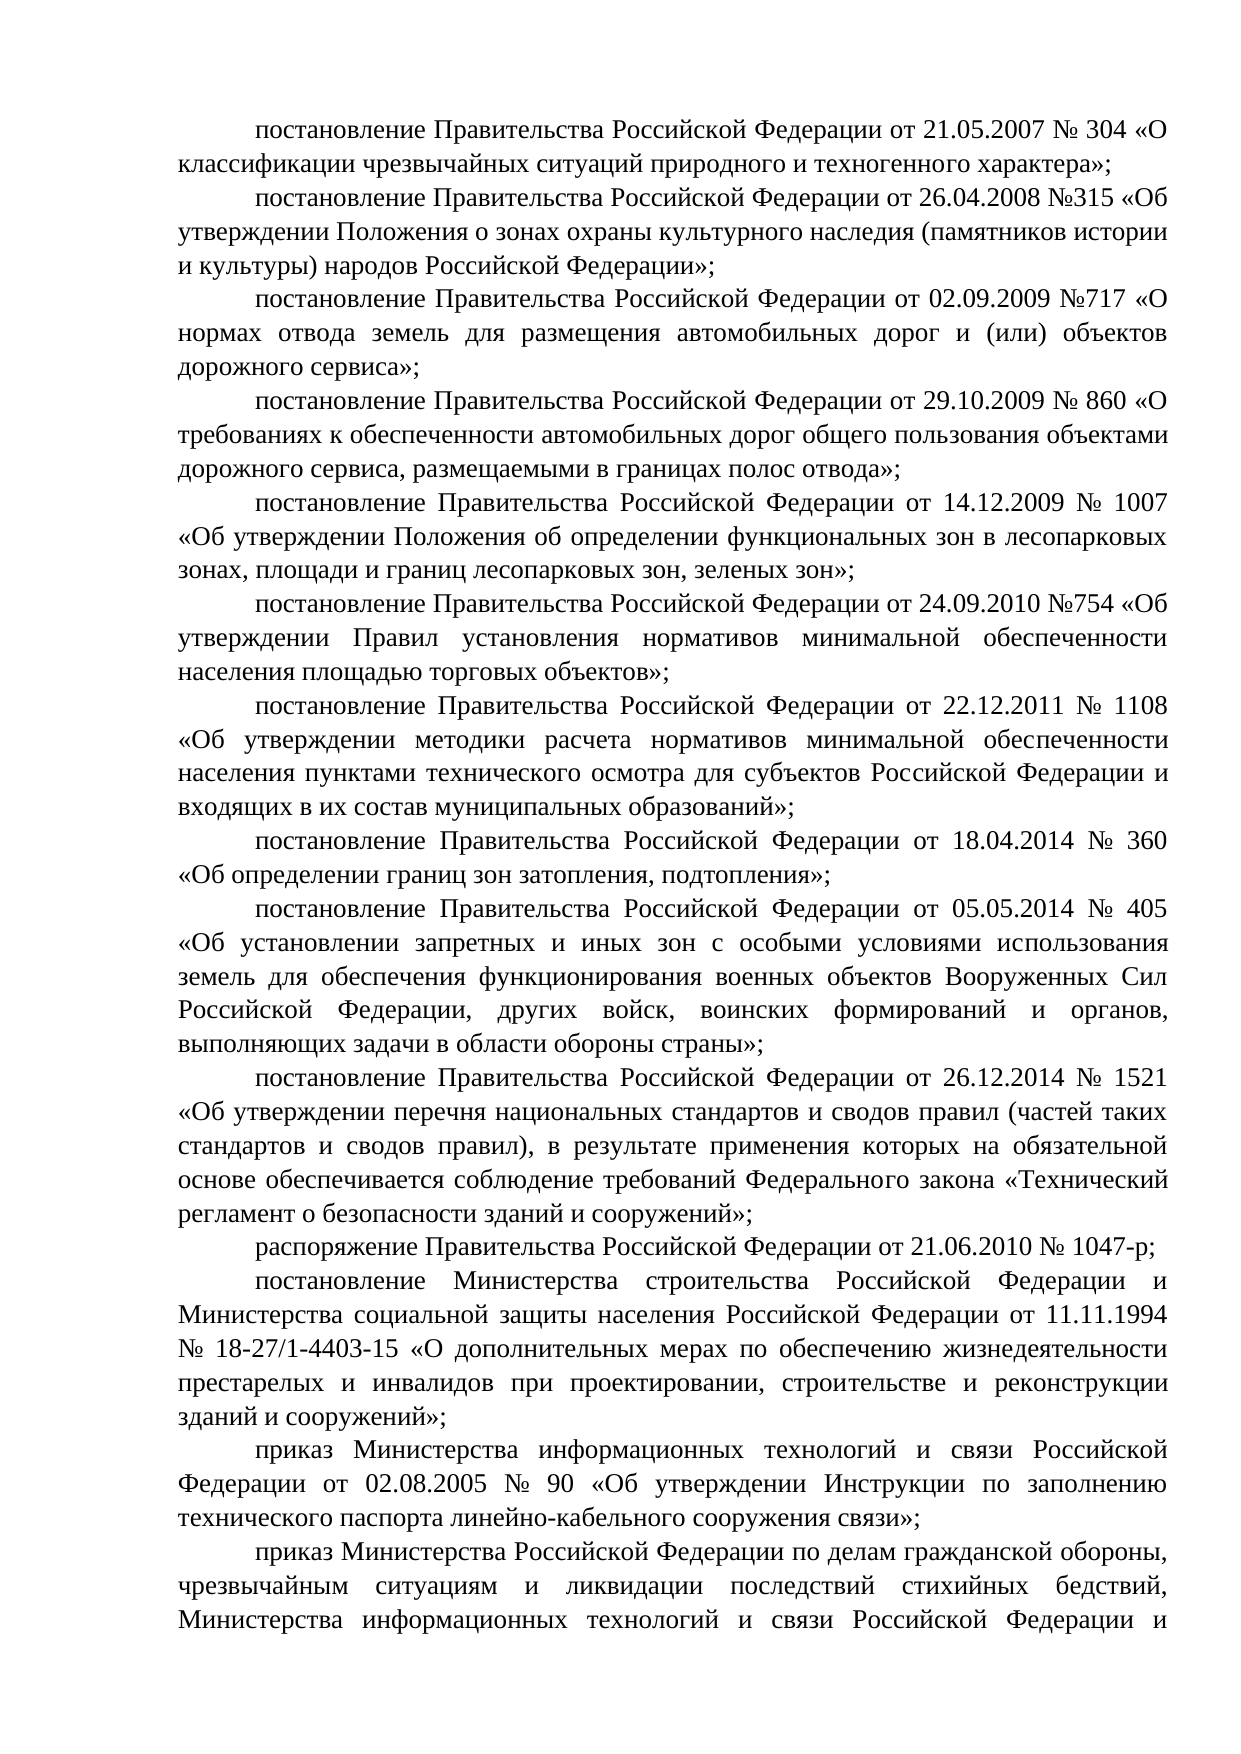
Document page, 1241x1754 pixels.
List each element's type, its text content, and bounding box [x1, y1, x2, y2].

text постановление Правительства Российской Федерации от 29.10.2009 № 860 «О требованиях к обеспеченности автомобильных дорог общего пользования объектами дорожного сервиса, размещаемыми в границах полос отвода»; [178, 384, 1169, 483]
text постановление Правительства Российской Федерации от 21.05.2007 № 304 «О классификации чрезвычайных ситуаций природного и техногенного характера»; [178, 113, 1169, 178]
text постановление Правительства Российской Федерации от 18.04.2014 № 360 «Об определении границ зон затопления, подтопления»; [178, 824, 1169, 889]
text приказ Министерства информационных технологий и связи Российской Федерации от 02.08.2005 № 90 «Об утверждении Инструкции по заполнению технического паспорта линейно-кабельного сооружения связи»; [178, 1434, 1169, 1532]
text постановление Правительства Российской Федерации от 26.04.2008 №315 «Об утверждении Положения о зонах охраны культурного наследия (памятников истории и культуры) народов Российской Федерации»; [178, 181, 1169, 280]
text постановление Правительства Российской Федерации от 14.12.2009 № 1007 «Об утверждении Положения об определении функциональных зон в лесопарковых зонах, площади и границ лесопарковых зон, зеленых зон»; [178, 486, 1169, 584]
text распоряжение Правительства Российской Федерации от 21.06.2010 № 1047-р; [178, 1231, 1169, 1262]
text постановление Правительства Российской Федерации от 22.12.2011 № 1108 «Об утверждении методики расчета нормативов минимальной обеспеченности населения пунктами технического осмотра для субъектов Российской Федерации и входящих в их состав муниципальных образований»; [178, 689, 1169, 822]
text постановление Правительства Российской Федерации от 05.05.2014 № 405 «Об установлении запретных и иных зон с особыми условиями использования земель для обеспечения функционирования военных объектов Вооруженных Сил Российской Федерации, других войск, воинских формирований и органов, выполняющих задачи в области обороны страны»; [178, 892, 1169, 1058]
text постановление Правительства Российской Федерации от 26.12.2014 № 1521 «Об утверждении перечня национальных стандартов и сводов правил (частей таких стандартов и сводов правил), в результате применения которых на обязательной основе обеспечивается соблюдение требований Федерального закона «Технический регламент о безопасности зданий и сооружений»; [178, 1061, 1169, 1228]
text постановление Правительства Российской Федерации от 24.09.2010 №754 «Об утверждении Правил установления нормативов минимальной обеспеченности населения площадью торговых объектов»; [178, 587, 1169, 686]
text постановление Правительства Российской Федерации от 02.09.2009 №717 «О нормах отвода земель для размещения автомобильных дорог и (или) объектов дорожного сервиса»; [178, 283, 1169, 381]
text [178, 1535, 1169, 1634]
text постановление Министерства строительства Российской Федерации и Министерства социальной защиты населения Российской Федерации от 11.11.1994 № 18-27/1-4403-15 «О дополнительных мерах по обеспечению жизнедеятельности престарелых и инвалидов при проектировании, строительстве и реконструкции зданий и сооружений»; [178, 1264, 1169, 1431]
